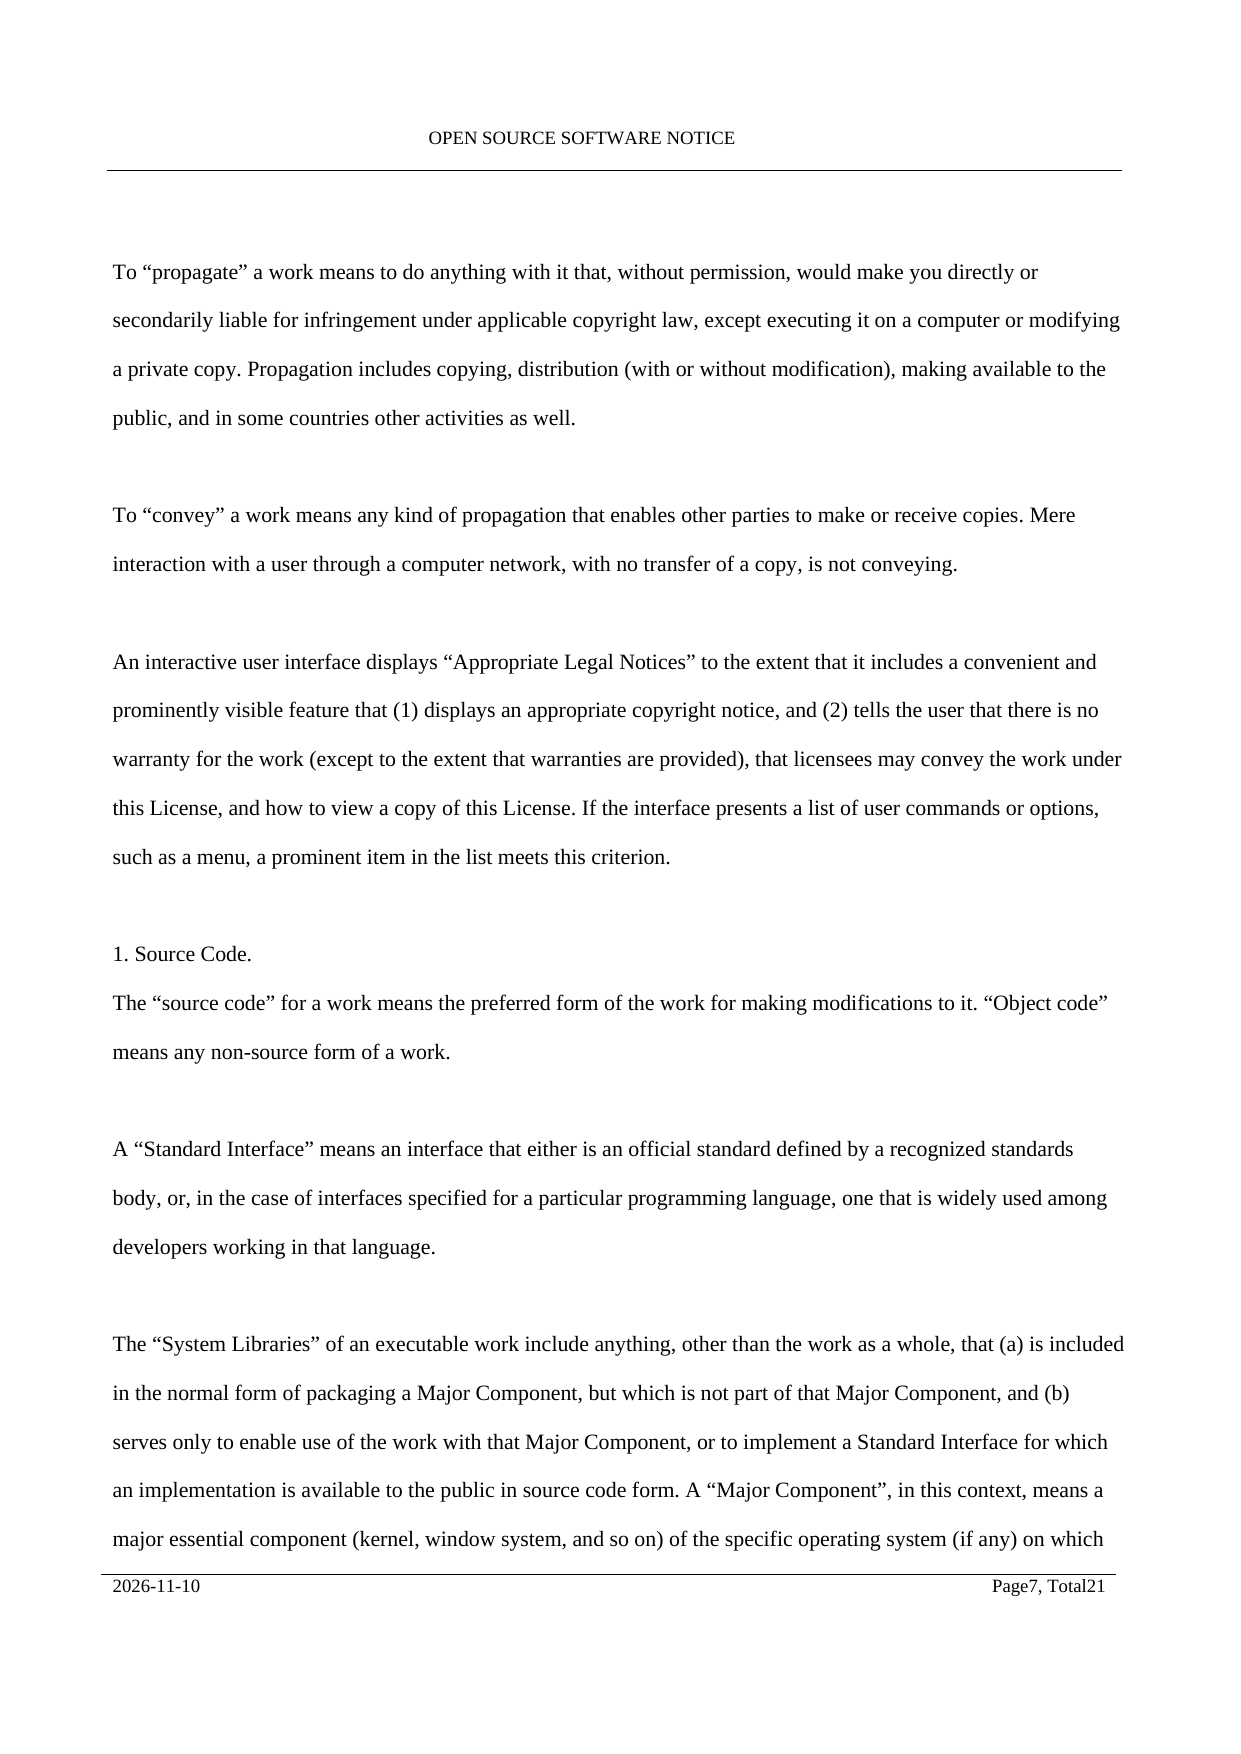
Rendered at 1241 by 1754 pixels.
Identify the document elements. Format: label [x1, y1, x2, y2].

text [112, 206, 1128, 1555]
